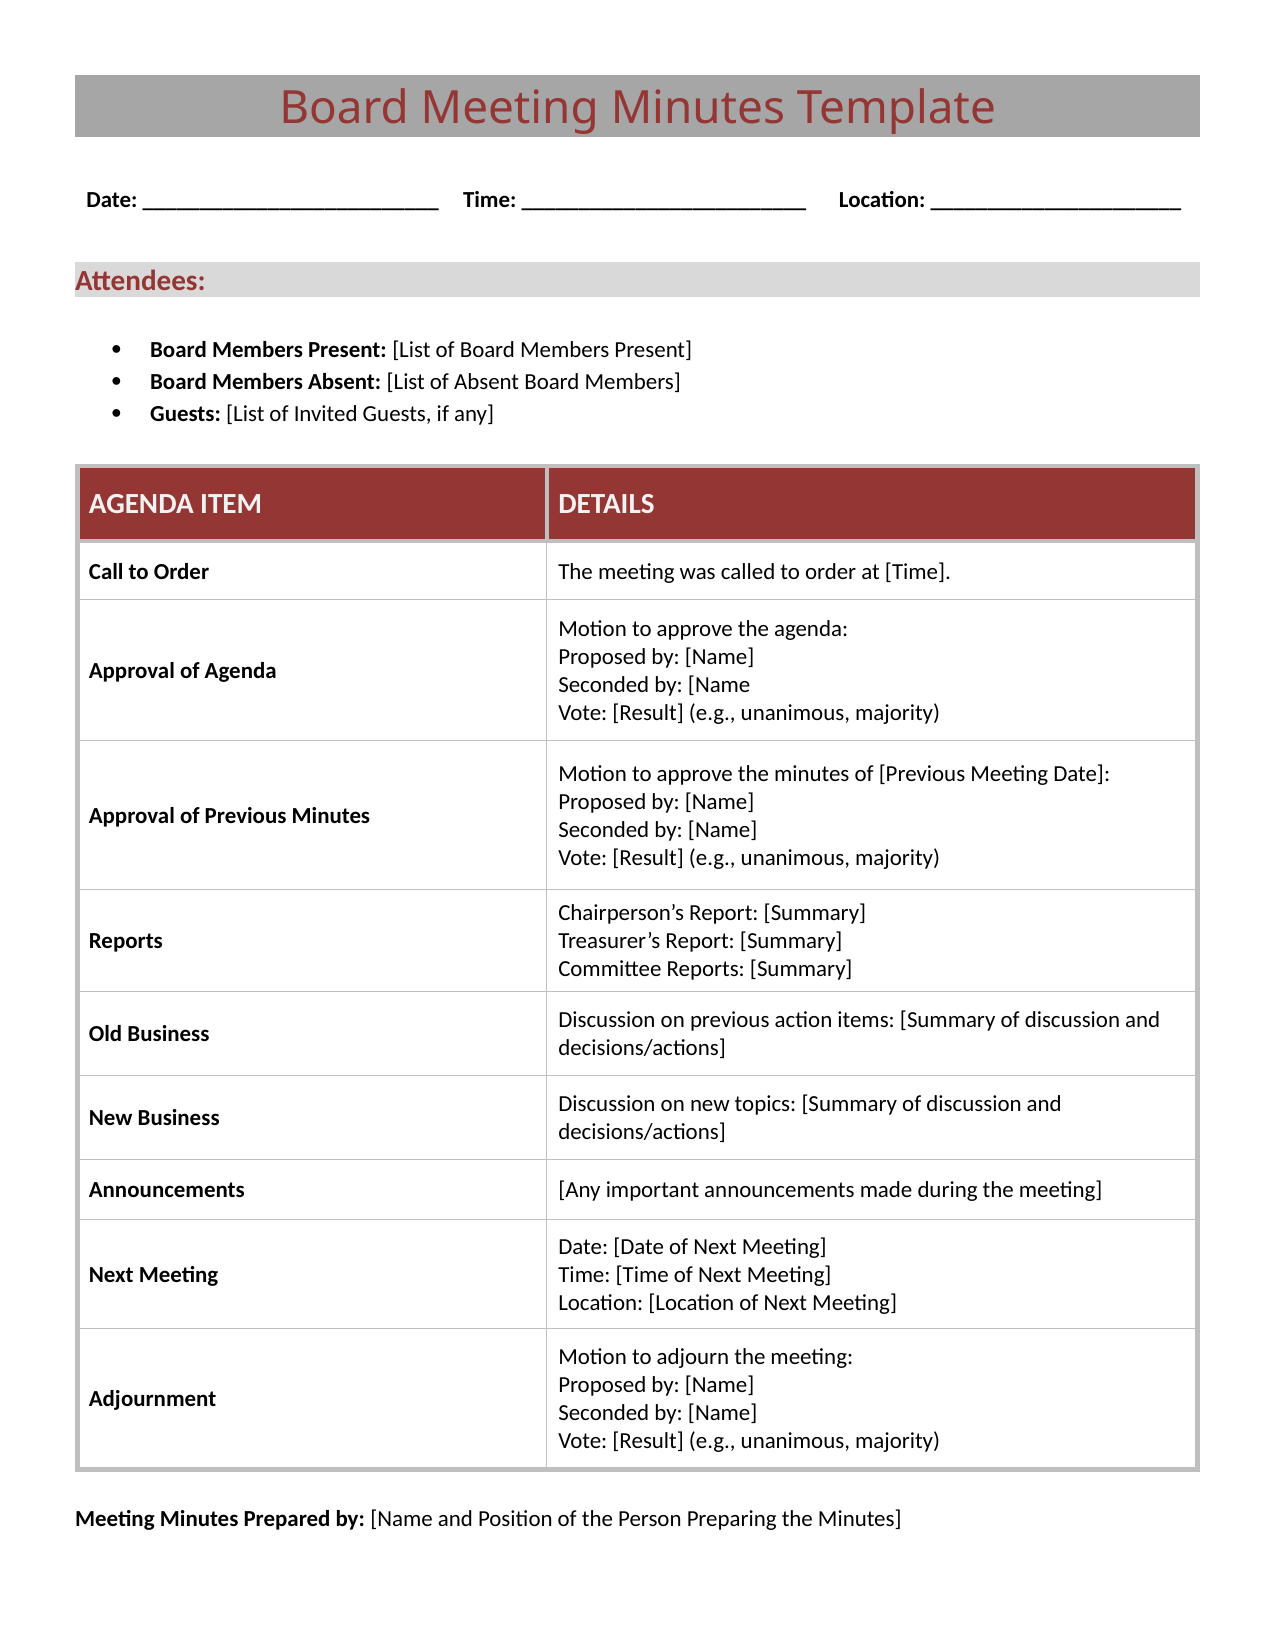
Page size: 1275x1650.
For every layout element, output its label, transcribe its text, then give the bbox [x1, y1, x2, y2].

list Board Members Absent: [List of Absent Board Members] [112, 367, 1200, 395]
table_header AGENDA ITEM [80, 468, 545, 539]
table_cell Approval of Agenda [80, 600, 546, 740]
table_cell Call to Order [80, 543, 546, 599]
table_cell Approval of Previous Minutes [80, 741, 546, 889]
table_header DETAILS [549, 468, 1195, 539]
table_header Time: _________________________ [452, 170, 827, 229]
table_cell Old Business [80, 992, 546, 1074]
table_cell Discussion on new topics: [Summary of discussion and decisions/actions] [547, 1076, 1195, 1159]
table_cell The meeting was called to order at [Time]. [547, 543, 1195, 599]
table_cell Adjournment [80, 1329, 546, 1467]
table_cell Announcements [80, 1160, 546, 1219]
table_cell Reports [80, 890, 546, 991]
text Board Meeting Minutes Template [75, 75, 1200, 137]
table_cell Chairperson’s Report: [Summary] Treasurer’s Report: [Summary] Committee Reports: [Summary] [547, 890, 1195, 991]
table_cell Motion to approve the agenda: Proposed by: [Name] Seconded by: [Name Vote: [Result] (e.g., unanimous, majority) [547, 600, 1195, 740]
list Board Members Present: [List of Board Members Present] [112, 335, 1200, 363]
list Guests: [List of Invited Guests, if any] [112, 399, 1200, 427]
table_cell [Any important announcements made during the meeting] [547, 1160, 1195, 1219]
table_cell Motion to adjourn the meeting: Proposed by: [Name] Seconded by: [Name] Vote: [Result] (e.g., unanimous, majority) [547, 1329, 1195, 1467]
table_cell Discussion on previous action items: [Summary of discussion and decisions/actions] [547, 992, 1195, 1074]
table_cell Next Meeting [80, 1220, 546, 1328]
table_cell Date: [Date of Next Meeting] Time: [Time of Next Meeting] Location: [Location of Next Meeting] [547, 1220, 1195, 1328]
text Attendees: [75, 262, 1200, 297]
table_header Location: ______________________ [828, 170, 1200, 229]
table_cell Motion to approve the minutes of [Previous Meeting Date]: Proposed by: [Name] Seconded by: [Name] Vote: [Result] (e.g., unanimous, majority) [547, 741, 1195, 889]
table_cell New Business [80, 1076, 546, 1159]
table_header Date: __________________________ [75, 170, 452, 229]
text Meeting Minutes Prepared by: [Name and Position of the Person Preparing the Minutes] [75, 1504, 1200, 1532]
